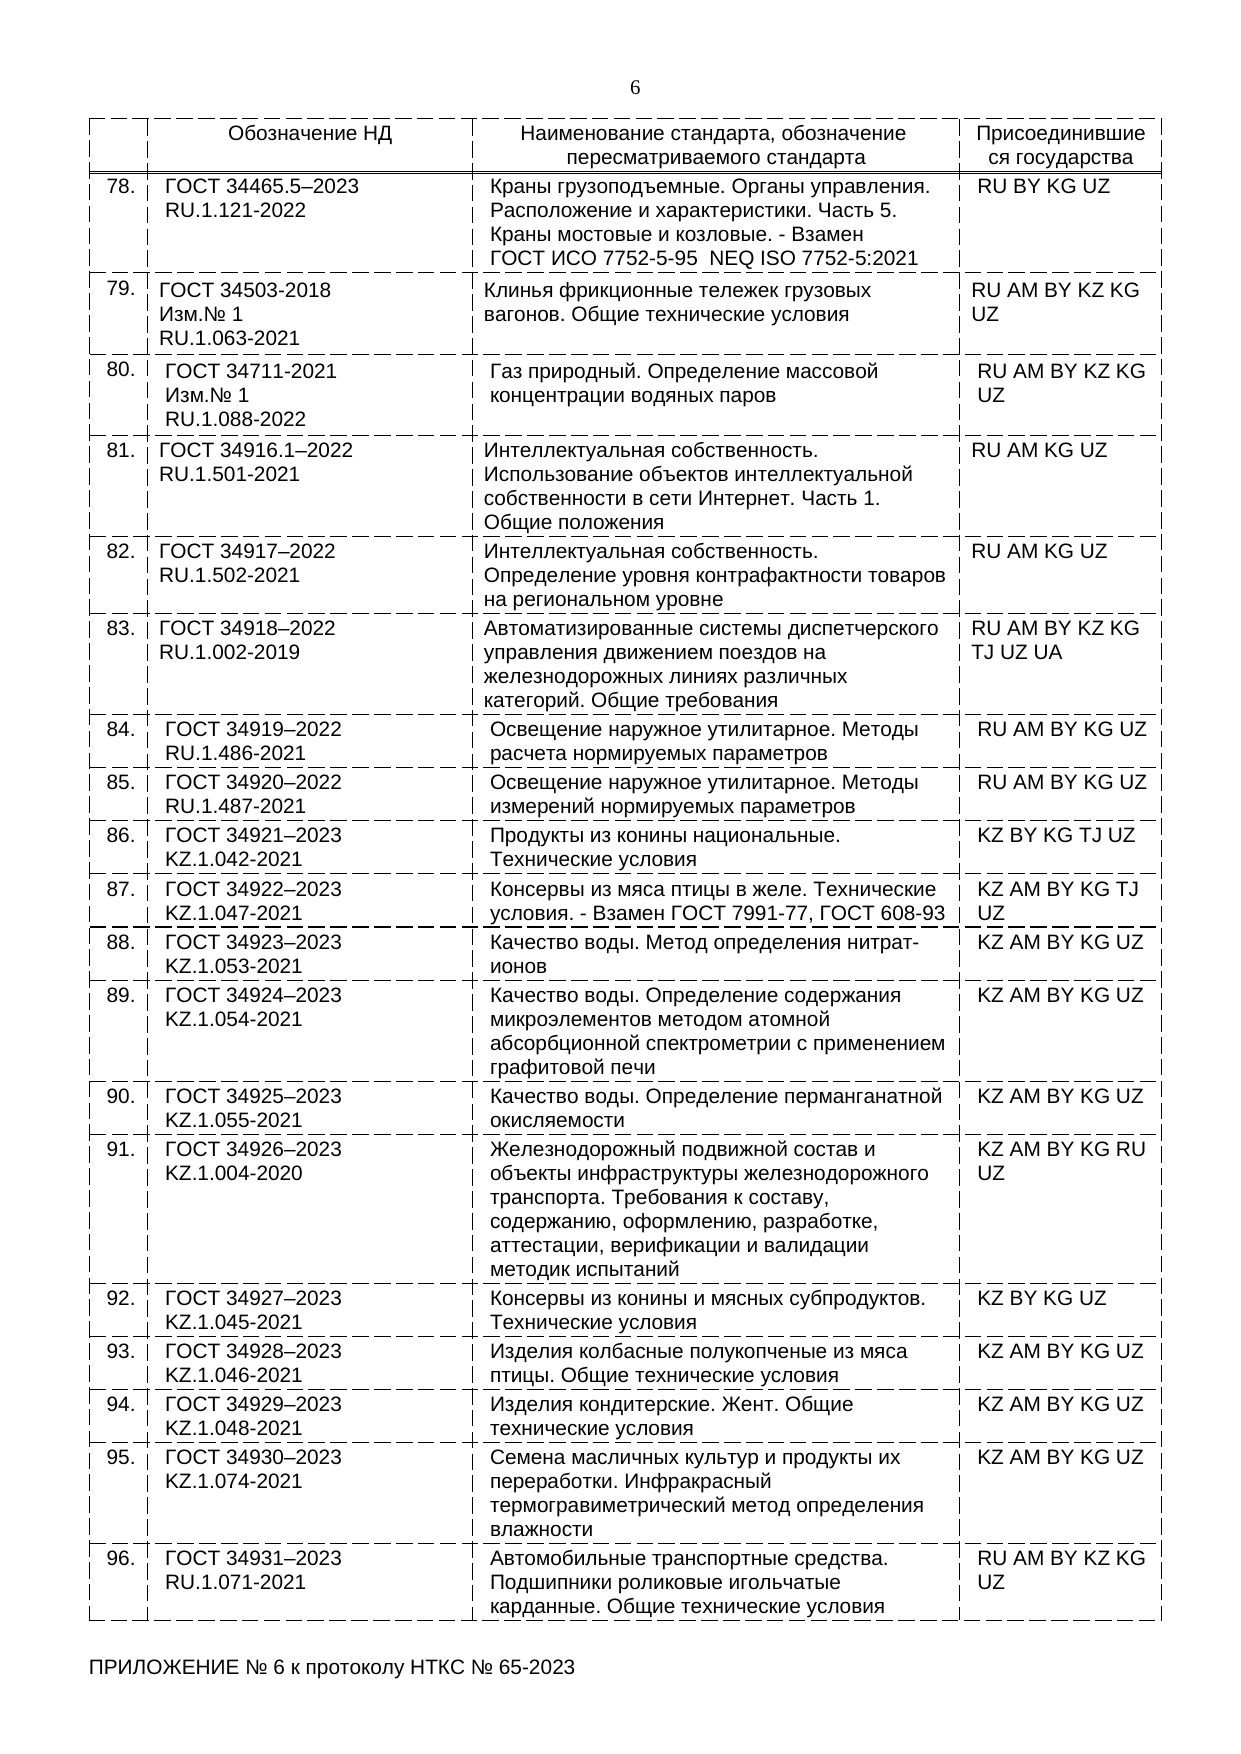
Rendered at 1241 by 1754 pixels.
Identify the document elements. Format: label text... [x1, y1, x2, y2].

table_cell [89, 1336, 148, 1389]
table_cell KZ AM BY KG UZ [960, 1081, 1162, 1134]
table_cell [89, 1081, 148, 1134]
table_cell [89, 1543, 148, 1620]
table_cell RU AM KG UZ [960, 435, 1162, 536]
table_cell ГОСТ 34922–2023 KZ.1.047-2021 [148, 873, 472, 926]
table_cell ГОСТ 34928–2023 KZ.1.046-2021 [148, 1336, 472, 1389]
table_cell Качество воды. Метод определения нитрат-ионов [473, 926, 960, 979]
table_cell KZ AM BY KG TJ UZ [960, 873, 1162, 926]
table_header Обозначение НД [148, 118, 472, 171]
table_cell Краны грузоподъемные. Органы управления. Расположение и характеристики. Часть 5. Краны мостовые и козловые. - Взамен ГОСТ ИСО 7752-5-95 NEQ ISO 7752-5:2021 [473, 174, 960, 272]
table_cell RU AM BY KZ KG UZ [960, 354, 1162, 435]
table_cell [89, 926, 148, 979]
table_cell ГОСТ 34920–2022 RU.1.487-2021 [148, 767, 472, 820]
table_cell [89, 1442, 148, 1543]
table_cell [89, 613, 148, 714]
table_cell KZ AM BY KG RU UZ [960, 1134, 1162, 1283]
table_cell [89, 1283, 148, 1336]
table_cell Железнодорожный подвижной состав и объекты инфраструктуры железнодорожного транспорта. Требования к составу, содержанию, оформлению, разработке, аттестации, верификации и валидации методик испытаний [473, 1134, 960, 1283]
table_cell KZ AM BY KG UZ [960, 980, 1162, 1081]
table_cell ГОСТ 34916.1–2022 RU.1.501-2021 [148, 435, 472, 536]
table_cell RU BY KG UZ [960, 174, 1162, 272]
table_cell RU AM KG UZ [960, 536, 1162, 613]
table_cell RU AM BY KZ KG UZ [960, 1543, 1162, 1620]
table_cell ГОСТ 34930–2023 KZ.1.074-2021 [148, 1442, 472, 1543]
table_cell Качество воды. Определение перманганатной окисляемости [473, 1081, 960, 1134]
table_cell RU AM BY KZ KG UZ [960, 272, 1162, 353]
table_cell [89, 980, 148, 1081]
table_cell [89, 820, 148, 873]
table_cell ГОСТ 34919–2022 RU.1.486-2021 [148, 714, 472, 767]
table_cell Клинья фрикционные тележек грузовых вагонов. Общие технические условия [473, 272, 960, 353]
table_cell Консервы из мяса птицы в желе. Технические условия. - Взамен ГОСТ 7991-77, ГОСТ 608-93 [473, 873, 960, 926]
table_cell [89, 1389, 148, 1442]
table_cell KZ BY KG TJ UZ [960, 820, 1162, 873]
table_cell ГОСТ 34918–2022 RU.1.002-2019 [148, 613, 472, 714]
table_cell Автомобильные транспортные средства. Подшипники роликовые игольчатые карданные. Общие технические условия [473, 1543, 960, 1620]
table_cell Освещение наружное утилитарное. Методы измерений нормируемых параметров [473, 767, 960, 820]
table_cell KZ AM BY KG UZ [960, 1442, 1162, 1543]
table_cell Семена масличных культур и продукты их переработки. Инфракрасный термогравиметрический метод определения влажности [473, 1442, 960, 1543]
table_cell [89, 873, 148, 926]
table_cell KZ AM BY KG UZ [960, 1336, 1162, 1389]
table_cell [89, 767, 148, 820]
table_cell ГОСТ 34927–2023 KZ.1.045-2021 [148, 1283, 472, 1336]
table_header [89, 118, 148, 171]
table_cell ГОСТ 34711-2021 Изм.№ 1 RU.1.088-2022 [148, 354, 472, 435]
table_cell [89, 435, 148, 536]
table_cell Интеллектуальная собственность. Использование объектов интеллектуальной собственности в сети Интернет. Часть 1. Общие положения [473, 435, 960, 536]
table_cell ГОСТ 34923–2023 KZ.1.053-2021 [148, 926, 472, 979]
table_cell ГОСТ 34924–2023 KZ.1.054-2021 [148, 980, 472, 1081]
table_cell Качество воды. Определение содержания микроэлементов методом атомной абсорбционной спектрометрии с применением графитовой печи [473, 980, 960, 1081]
table_cell RU AM BY KZ KG TJ UZ UA [960, 613, 1162, 714]
table_cell Изделия кондитерские. Жент. Общие технические условия [473, 1389, 960, 1442]
table_cell Газ природный. Определение массовой концентрации водяных паров [473, 354, 960, 435]
table_header Наименование стандарта, обозначение пересматриваемого стандарта [473, 118, 960, 171]
table_cell ГОСТ 34465.5–2023 RU.1.121-2022 [148, 174, 472, 272]
table_cell KZ AM BY KG UZ [960, 926, 1162, 979]
table_cell ГОСТ 34925–2023 KZ.1.055-2021 [148, 1081, 472, 1134]
table_cell [89, 1134, 148, 1283]
table_cell ГОСТ 34503-2018 Изм.№ 1 RU.1.063-2021 [148, 272, 472, 353]
table_cell RU AM BY KG UZ [960, 714, 1162, 767]
table_cell Консервы из конины и мясных субпродуктов. Технические условия [473, 1283, 960, 1336]
table_cell [89, 714, 148, 767]
table_cell RU AM BY KG UZ [960, 767, 1162, 820]
table_cell KZ BY KG UZ [960, 1283, 1162, 1336]
table_cell ГОСТ 34921–2023 KZ.1.042-2021 [148, 820, 472, 873]
table_cell [89, 272, 148, 353]
table_cell Освещение наружное утилитарное. Методы расчета нормируемых параметров [473, 714, 960, 767]
table_cell ГОСТ 34926–2023 KZ.1.004-2020 [148, 1134, 472, 1283]
table_cell [89, 536, 148, 613]
table_cell ГОСТ 34931–2023 RU.1.071-2021 [148, 1543, 472, 1620]
table_cell ГОСТ 34929–2023 KZ.1.048-2021 [148, 1389, 472, 1442]
table_cell Автоматизированные системы диспетчерского управления движением поездов на железнодорожных линиях различных категорий. Общие требования [473, 613, 960, 714]
table_cell Интеллектуальная собственность. Определение уровня контрафактности товаров на региональном уровне [473, 536, 960, 613]
table_cell Изделия колбасные полукопченые из мяса птицы. Общие технические условия [473, 1336, 960, 1389]
table_cell [89, 354, 148, 435]
table_cell ГОСТ 34917–2022 RU.1.502-2021 [148, 536, 472, 613]
table_cell KZ AM BY KG UZ [960, 1389, 1162, 1442]
table_cell [89, 174, 148, 272]
table_header Присоединившиеся государства [960, 118, 1162, 171]
table_cell Продукты из конины национальные. Технические условия [473, 820, 960, 873]
